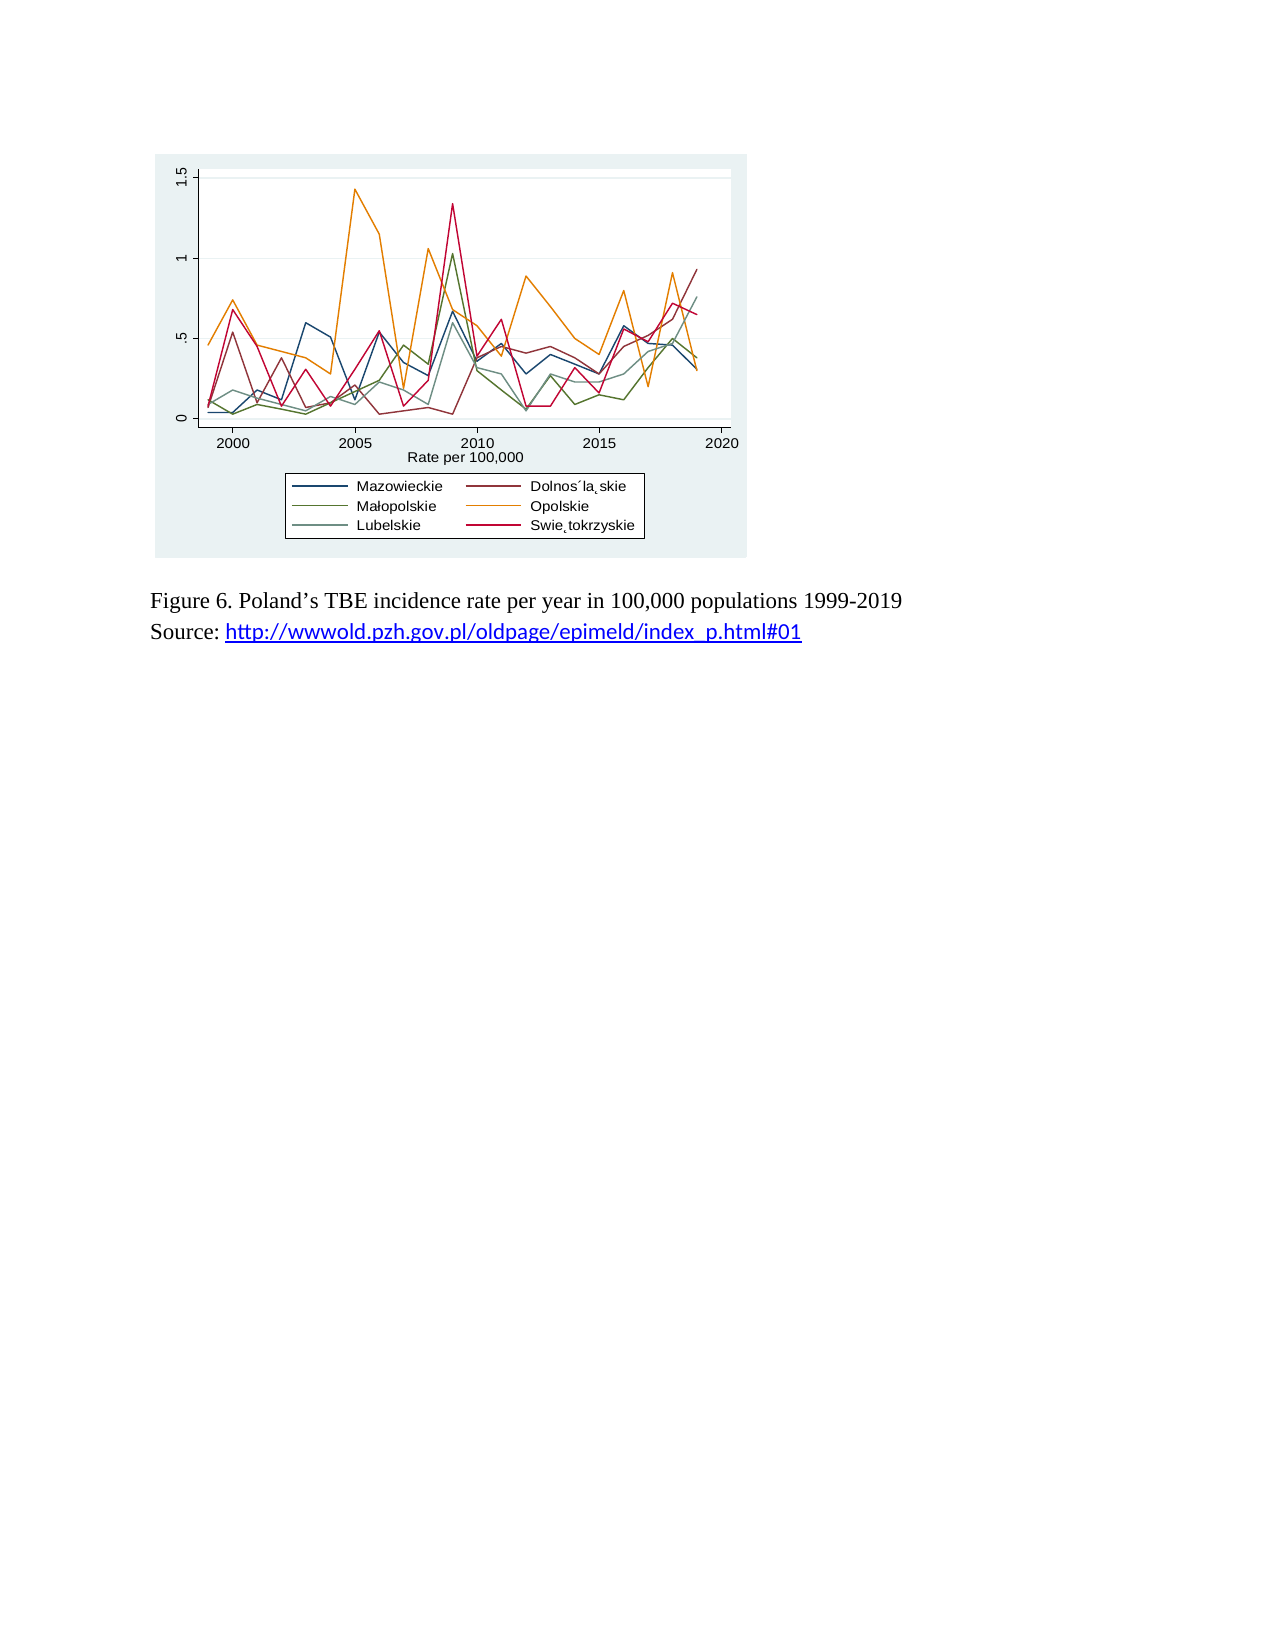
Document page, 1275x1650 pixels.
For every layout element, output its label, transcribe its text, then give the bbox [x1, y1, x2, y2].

text Figure 6. Poland’s TBE incidence rate per year in 100,000 populations 1999-2019 [150, 587, 1125, 613]
text Source: http://wwwold.pzh.gov.pl/oldpage/epimeld/index_p.html#01 [150, 617, 1125, 645]
